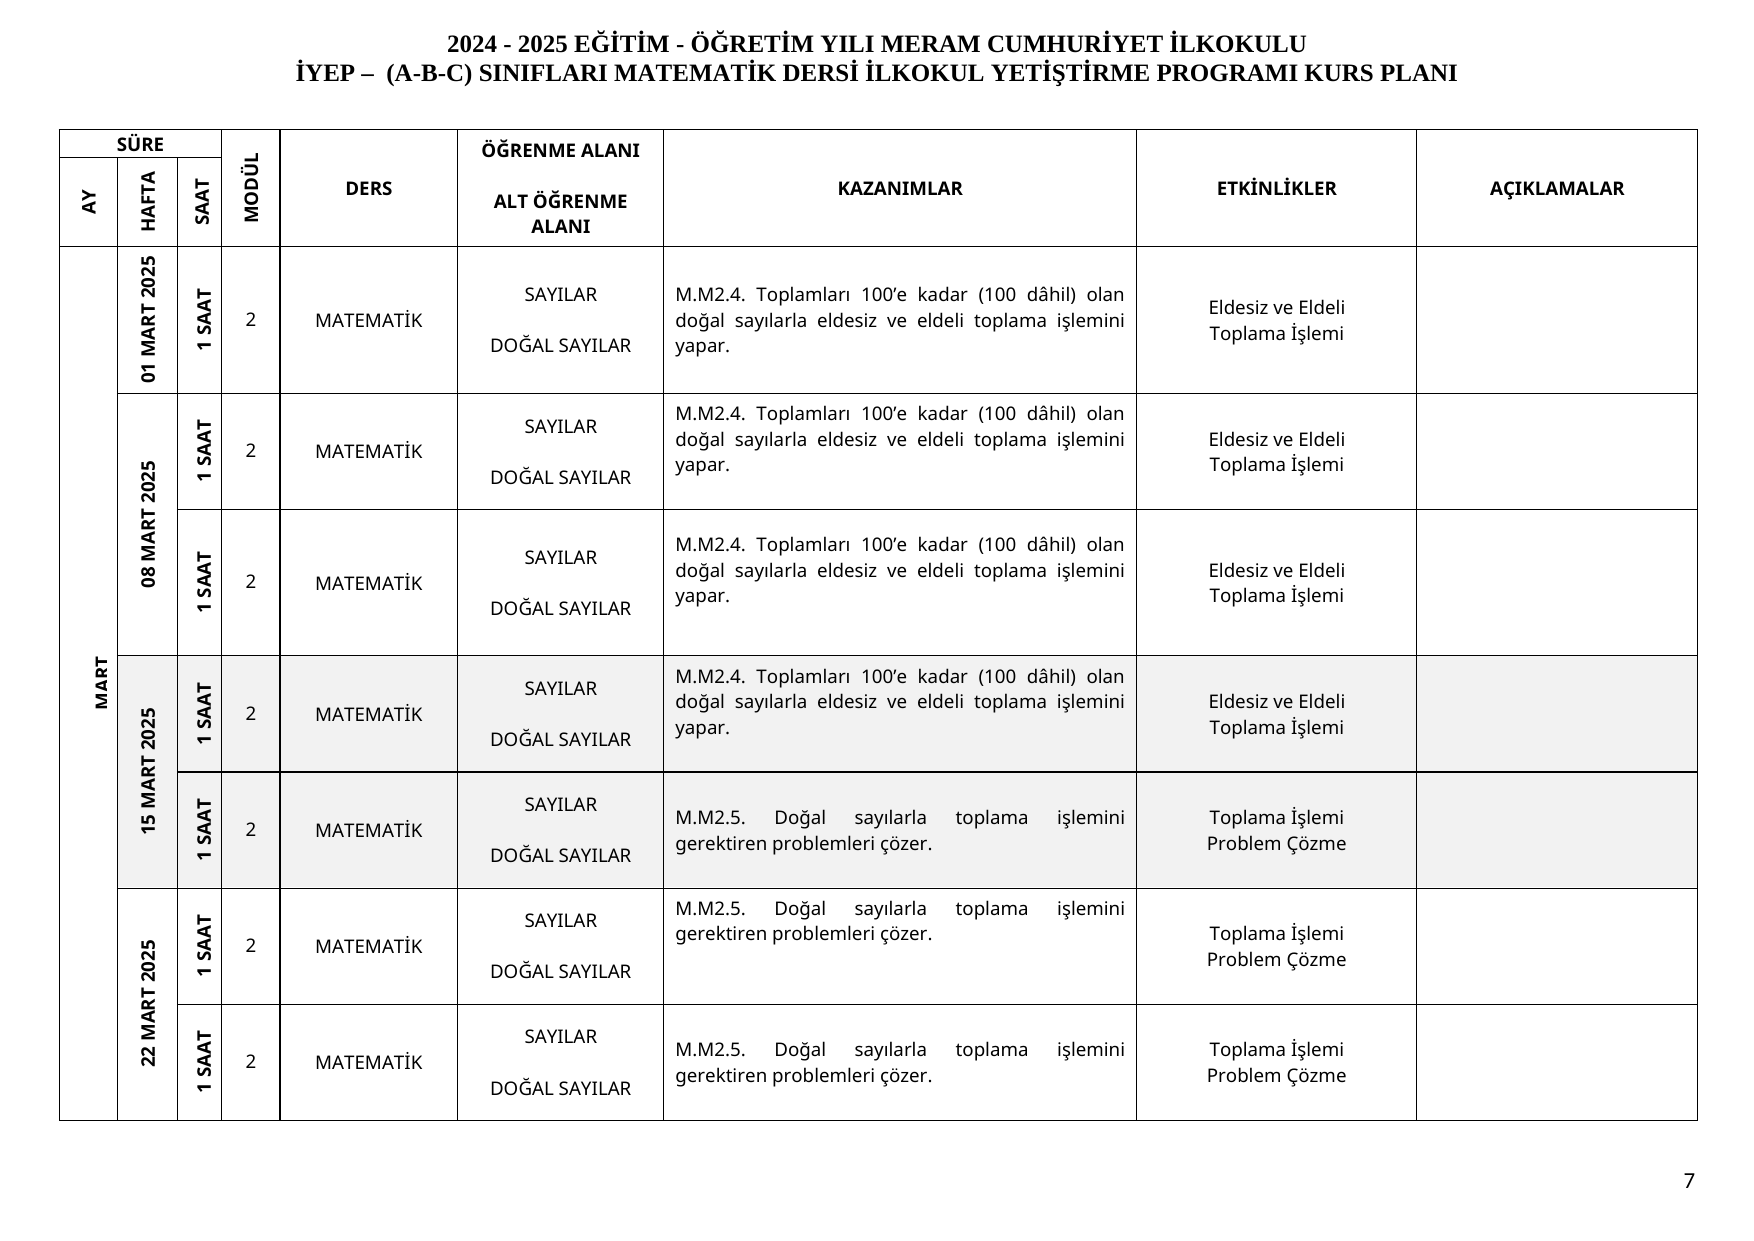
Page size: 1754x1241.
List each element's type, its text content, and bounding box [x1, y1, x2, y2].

table_cell 2 [222, 394, 279, 509]
table_cell 2 [222, 1005, 279, 1119]
table_cell MATEMATİK [281, 1005, 457, 1119]
table_cell Toplama İşlemi Problem Çözme [1137, 1005, 1416, 1119]
table_cell SAYILAR DOĞAL SAYILAR [458, 1005, 663, 1119]
table_cell 1 SAAT [178, 1005, 221, 1119]
table_cell M.M2.4. Toplamları 100’e kadar (100 dâhil) olan doğal sayılarla eldesiz ve eldeli toplama işlemini yapar. [664, 656, 1136, 771]
table_cell Eldesiz ve Eldeli Toplama İşlemi [1137, 656, 1416, 771]
table_header DERS [281, 130, 457, 246]
table_cell MATEMATİK [281, 889, 457, 1003]
table_header SÜRE [60, 130, 221, 157]
table_cell 22 MART 2025 CUMARTESİ [118, 889, 177, 1119]
table_cell MART [60, 247, 117, 1119]
table_cell SAYILAR DOĞAL SAYILAR [458, 656, 663, 771]
table_cell Toplama İşlemi Problem Çözme [1137, 889, 1416, 1003]
table_cell 01 MART 2025 CUMARTESİ [118, 247, 177, 393]
table_cell M.M2.4. Toplamları 100’e kadar (100 dâhil) olan doğal sayılarla eldesiz ve eldeli toplama işlemini yapar. [664, 394, 1136, 509]
table_cell 2 [222, 656, 279, 771]
table_cell M.M2.5. Doğal sayılarla toplama işlemini gerektiren problemleri çözer. [664, 773, 1136, 887]
table_cell SAYILAR DOĞAL SAYILAR [458, 773, 663, 887]
table_cell [1417, 656, 1697, 771]
table_cell SAYILAR DOĞAL SAYILAR [458, 510, 663, 655]
table_cell 1 SAAT [178, 656, 221, 771]
table_cell SAYILAR DOĞAL SAYILAR [458, 889, 663, 1003]
table_header MODÜL [222, 130, 279, 246]
table_cell Toplama İşlemi Problem Çözme [1137, 773, 1416, 887]
table_cell 15 MART 2025 CUMARTESİ [118, 656, 177, 887]
table_cell 2 [222, 889, 279, 1003]
table_cell M.M2.4. Toplamları 100’e kadar (100 dâhil) olan doğal sayılarla eldesiz ve eldeli toplama işlemini yapar. [664, 510, 1136, 655]
table_cell SAAT [178, 158, 221, 246]
table_cell Eldesiz ve Eldeli Toplama İşlemi [1137, 247, 1416, 393]
table_cell SAYILAR DOĞAL SAYILAR [458, 247, 663, 393]
table_header ETKİNLİKLER [1137, 130, 1416, 246]
table_cell SAYILAR DOĞAL SAYILAR [458, 394, 663, 509]
table_cell [1417, 247, 1697, 393]
table_header AÇIKLAMALAR [1417, 130, 1697, 246]
table_cell Eldesiz ve Eldeli Toplama İşlemi [1137, 394, 1416, 509]
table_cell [664, 1005, 1136, 1119]
table_cell 1 SAAT [178, 510, 221, 655]
table_header KAZANIMLAR [664, 130, 1136, 246]
table_cell M.M2.4. Toplamları 100’e kadar (100 dâhil) olan doğal sayılarla eldesiz ve eldeli toplama işlemini yapar. [664, 247, 1136, 393]
table_cell 2 [222, 773, 279, 887]
table_cell MATEMATİK [281, 247, 457, 393]
table_cell Eldesiz ve Eldeli Toplama İşlemi [1137, 510, 1416, 655]
table_cell [1417, 889, 1697, 1003]
table_cell 2 [222, 247, 279, 393]
table_cell 1 SAAT [178, 247, 221, 393]
table_cell HAFTA [118, 158, 177, 246]
table_cell [1417, 510, 1697, 655]
table_cell [1417, 773, 1697, 887]
table_cell 08 MART 2025 CUMARTESİ [118, 394, 177, 655]
table_cell MATEMATİK [281, 773, 457, 887]
table_cell 1 SAAT [178, 394, 221, 509]
table_cell [1417, 1005, 1697, 1119]
table_cell [1417, 394, 1697, 509]
table_cell MATEMATİK [281, 656, 457, 771]
table_header ÖĞRENME ALANI ALT ÖĞRENME ALANI [458, 130, 663, 246]
table_cell 1 SAAT [178, 889, 221, 1003]
table_cell MATEMATİK [281, 394, 457, 509]
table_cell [664, 889, 1136, 1003]
table_cell 2 [222, 510, 279, 655]
table_cell 1 SAAT [178, 773, 221, 887]
table_cell MATEMATİK [281, 510, 457, 655]
table_cell AY [60, 158, 117, 246]
